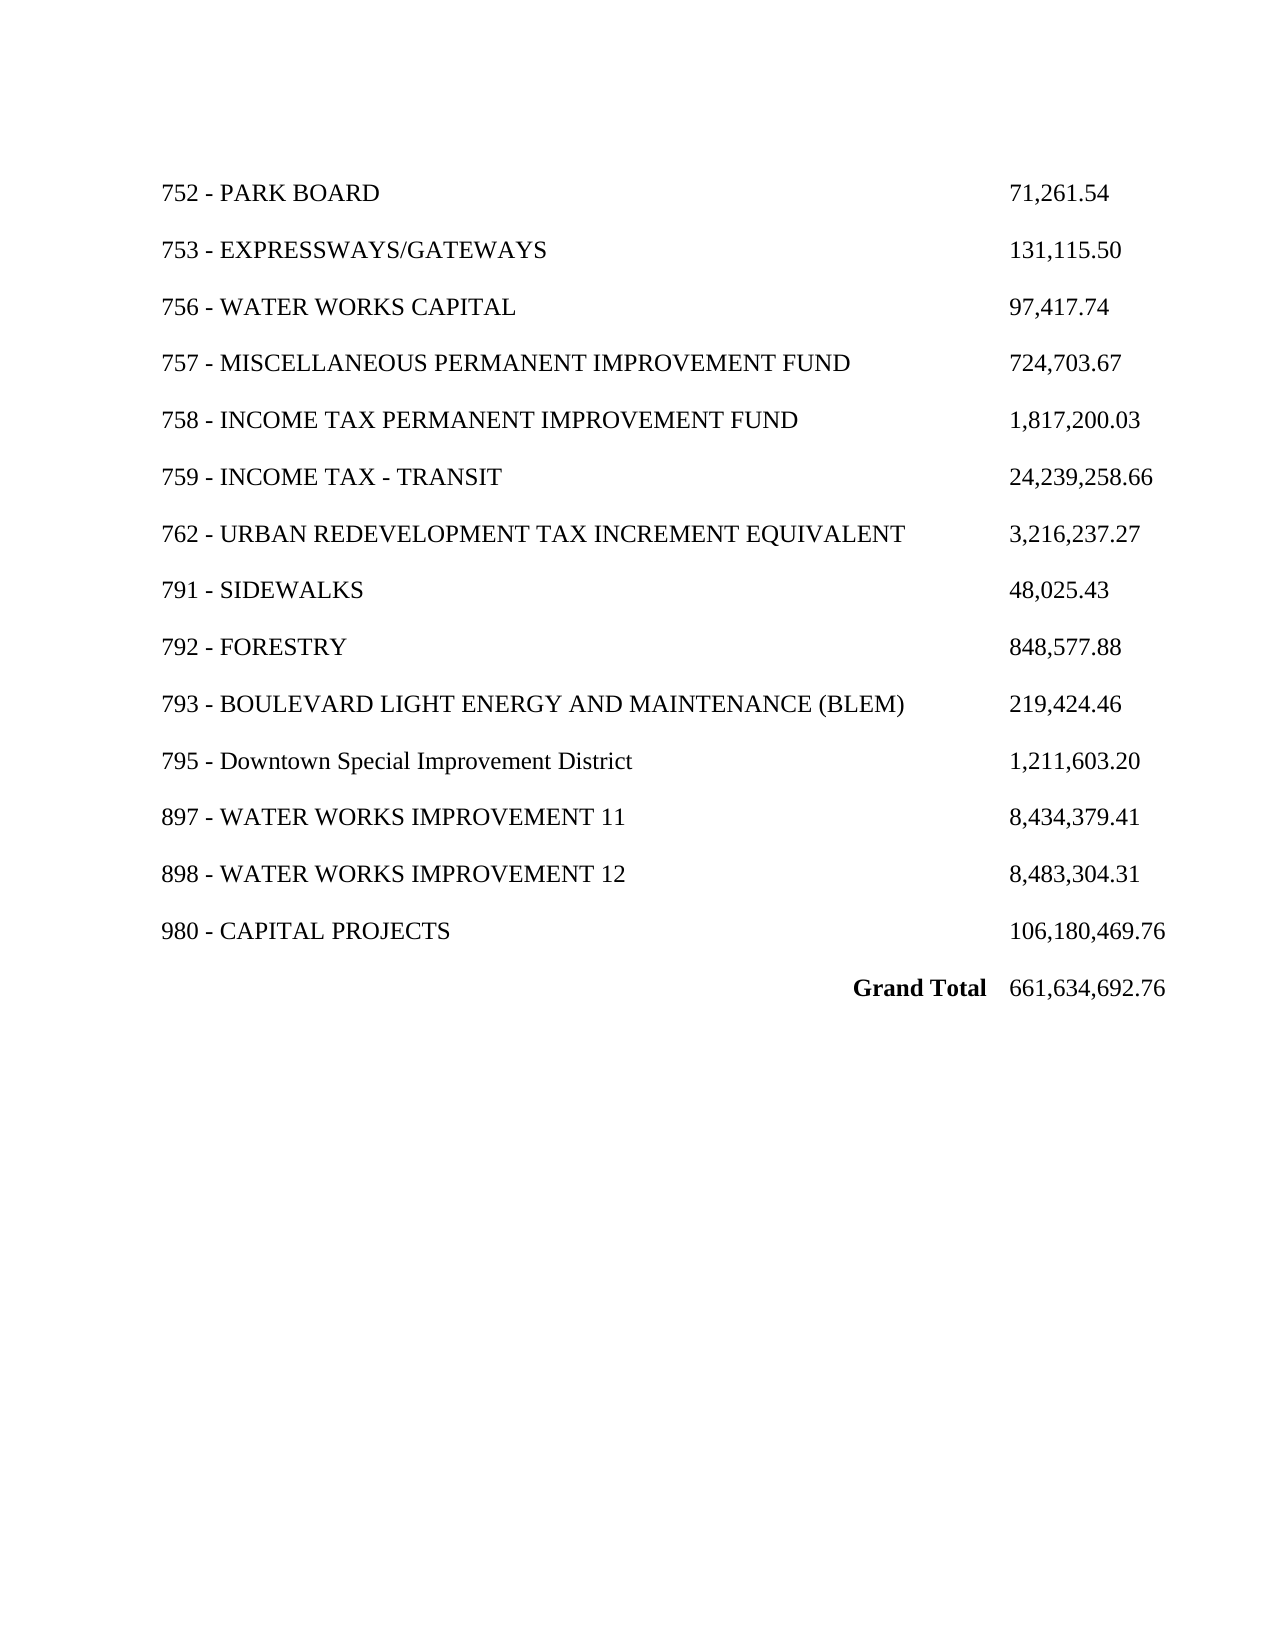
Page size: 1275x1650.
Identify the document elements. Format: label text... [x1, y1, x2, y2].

table_cell 24,239,258.66 [998, 434, 1177, 491]
table_cell 897 - WATER WORKS IMPROVEMENT 11 [150, 775, 998, 831]
table_cell 106,180,469.76 [998, 888, 1177, 945]
table_cell 8,434,379.41 [998, 775, 1177, 831]
table_cell 1,211,603.20 [998, 718, 1177, 774]
table_cell 756 - WATER WORKS CAPITAL [150, 264, 998, 320]
table_cell 71,261.54 [998, 150, 1177, 207]
table_cell 131,115.50 [998, 207, 1177, 263]
table_cell 661,634,692.76 [998, 945, 1177, 1002]
table_cell 848,577.88 [998, 604, 1177, 661]
table_cell 757 - MISCELLANEOUS PERMANENT IMPROVEMENT FUND [150, 320, 998, 377]
table_cell 724,703.67 [998, 320, 1177, 377]
table_cell 752 - PARK BOARD [150, 150, 998, 207]
table_cell 219,424.46 [998, 661, 1177, 718]
table_cell 791 - SIDEWALKS [150, 548, 998, 604]
table_cell 762 - URBAN REDEVELOPMENT TAX INCREMENT EQUIVALENT [150, 491, 998, 547]
table_cell 980 - CAPITAL PROJECTS [150, 888, 998, 945]
table_cell 795 - Downtown Special Improvement District [150, 718, 998, 774]
table_cell Grand Total [150, 945, 998, 1002]
table_cell 753 - EXPRESSWAYS/GATEWAYS [150, 207, 998, 263]
table_cell 898 - WATER WORKS IMPROVEMENT 12 [150, 831, 998, 888]
table_cell 758 - INCOME TAX PERMANENT IMPROVEMENT FUND [150, 377, 998, 434]
table_cell 759 - INCOME TAX - TRANSIT [150, 434, 998, 491]
table_cell 8,483,304.31 [998, 831, 1177, 888]
table_cell 1,817,200.03 [998, 377, 1177, 434]
table_cell 793 - BOULEVARD LIGHT ENERGY AND MAINTENANCE (BLEM) [150, 661, 998, 718]
table_cell 97,417.74 [998, 264, 1177, 320]
table_cell 3,216,237.27 [998, 491, 1177, 547]
table_cell 792 - FORESTRY [150, 604, 998, 661]
table_cell 48,025.43 [998, 548, 1177, 604]
